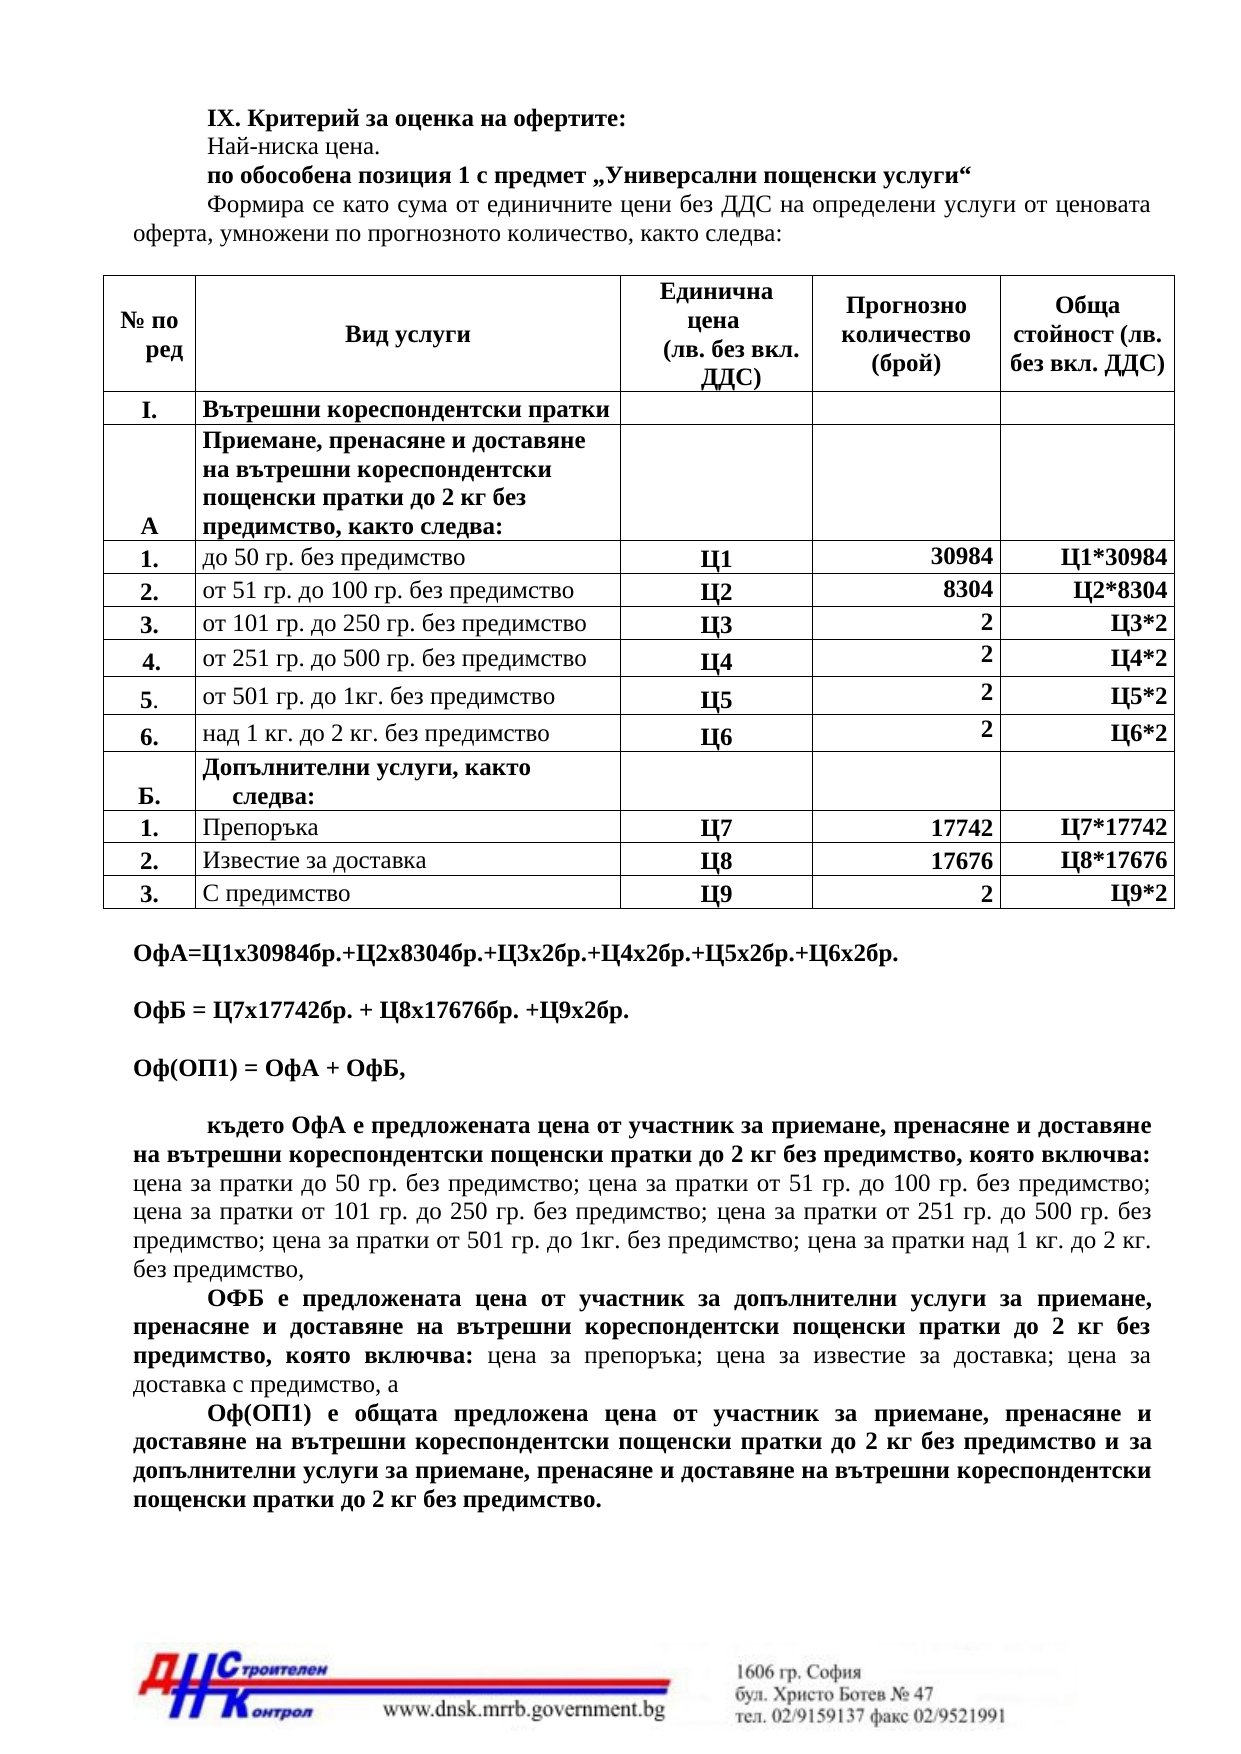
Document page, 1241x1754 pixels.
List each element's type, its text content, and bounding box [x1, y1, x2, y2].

table_cell Приемане, пренасяне и доставяне на вътрешни кореспондентски пощенски пратки до 2 кг без предимство, както следва: [196, 425, 620, 540]
table_cell Известие за доставка [196, 843, 620, 875]
table_cell от 51 гр. до 100 гр. без предимство [196, 574, 620, 606]
table_cell 1. [104, 811, 195, 842]
table_cell 17676 [813, 843, 1000, 875]
table_cell Допълнителни услуги, както следва: [196, 752, 620, 809]
table_cell С предимство [196, 876, 620, 908]
table_cell от 501 гр. до 1кг. без предимство [196, 677, 620, 713]
text Формира се като сума от единичните цени без ДДС на определени услуги от ценовата оферта, умножени по прогнозното количество, както следва: [133, 189, 1152, 246]
table_cell Ц7 [621, 811, 812, 842]
table_cell Ц3*2 [1001, 607, 1174, 638]
table_cell A [104, 425, 195, 540]
table_cell 30984 [813, 541, 1000, 573]
picture [132, 1642, 1077, 1731]
table_cell до 50 гр. без предимство [196, 541, 620, 573]
text където ОфА е предложената цена от участник за приемане, пренасяне и доставяне на вътрешни кореспондентски пощенски пратки до 2 кг без предимство, която включва: цена за пратки до 50 гр. без предимство; цена за пратки от 51 гр. до 100 гр. без предимство; цена за пратки от 101 гр. до 250 гр. без предимство; цена за пратки от 251 гр. до 500 гр. без предимство; цена за пратки от 501 гр. до 1кг. без предимство; цена за пратки над 1 кг. до 2 кг. без предимство, [133, 1110, 1152, 1283]
table_cell [813, 752, 1000, 809]
table_header Прогнозно количество (брой) [813, 276, 1000, 391]
table_cell 3. [104, 607, 195, 638]
table_header Обща стойност (лв. без вкл. ДДС) [1001, 276, 1174, 391]
table_cell 2. [104, 574, 195, 606]
table_cell над 1 кг. до 2 кг. без предимство [196, 715, 620, 751]
table_cell [621, 425, 812, 540]
table_cell Ц9*2 [1001, 876, 1174, 908]
table_header № по ред [104, 276, 195, 391]
table_cell [813, 425, 1000, 540]
text по обособена позиция 1 с предмет „Универсални пощенски услуги“ [133, 160, 1152, 189]
table_cell 2. [104, 843, 195, 875]
table_cell Ц6 [621, 715, 812, 751]
table_cell Ц9 [621, 876, 812, 908]
table_cell Ц2 [621, 574, 812, 606]
text ОфА=Ц1х30984бр.+Ц2х8304бр.+Ц3х2бр.+Ц4х2бр.+Ц5х2бр.+Ц6х2бр. [133, 938, 1152, 966]
table_cell 2 [813, 715, 1000, 751]
table_cell 2 [813, 640, 1000, 676]
table_cell 17742 [813, 811, 1000, 842]
text Оф(ОП1) е общата предложена цена от участник за приемане, пренасяне и доставяне на вътрешни кореспондентски пощенски пратки до 2 кг без предимство и за допълнителни услуги за приемане, пренасяне и доставяне на вътрешни кореспондентски пощенски пратки до 2 кг без предимство. [133, 1398, 1152, 1513]
table_header Единична цена (лв. без вкл. ДДС) [621, 276, 812, 391]
table_cell [1001, 392, 1174, 424]
table_cell [621, 392, 812, 424]
table_cell Ц1*30984 [1001, 541, 1174, 573]
table_cell [813, 392, 1000, 424]
table_cell 3. [104, 876, 195, 908]
table_cell [1001, 425, 1174, 540]
table_cell Ц2*8304 [1001, 574, 1174, 606]
table_cell Ц4 [621, 640, 812, 676]
table_cell 2 [813, 677, 1000, 713]
table_header Вид услуги [196, 276, 620, 391]
table_cell I. [104, 392, 195, 424]
text Оф(OП1) = ОфА + ОфБ, [133, 1053, 1152, 1081]
table_cell Б. [104, 752, 195, 809]
table_cell 1. [104, 541, 195, 573]
table_cell [1001, 752, 1174, 809]
table_cell Ц3 [621, 607, 812, 638]
table_cell 2 [813, 607, 1000, 638]
table_cell 5. [104, 677, 195, 713]
table_cell Ц8*17676 [1001, 843, 1174, 875]
table_cell Препоръка [196, 811, 620, 842]
table_cell Ц8 [621, 843, 812, 875]
table_cell [621, 752, 812, 809]
table_cell Ц4*2 [1001, 640, 1174, 676]
table_cell Вътрешни кореспондентски пратки [196, 392, 620, 424]
table_cell от 101 гр. до 250 гр. без предимство [196, 607, 620, 638]
text ОФБ е предложената цена от участник за допълнителни услуги за приемане, пренасяне и доставяне на вътрешни кореспондентски пощенски пратки до 2 кг без предимство, която включва: цена за препоръка; цена за известие за доставка; цена за доставка с предимство, а [133, 1283, 1152, 1398]
table_cell 8304 [813, 574, 1000, 606]
text ОфБ = Ц7х17742бр. + Ц8х17676бр. +Ц9х2бр. [133, 995, 1152, 1024]
table_cell от 251 гр. до 500 гр. без предимство [196, 640, 620, 676]
table_cell 4. [104, 640, 195, 676]
table_cell Ц7*17742 [1001, 811, 1174, 842]
text Най-ниска цена. [133, 131, 1152, 160]
table_cell Ц1 [621, 541, 812, 573]
text IX. Критерий за оценка на офертите: [133, 103, 1152, 131]
table_cell Ц6*2 [1001, 715, 1174, 751]
table_cell Ц5*2 [1001, 677, 1174, 713]
table_cell 6. [104, 715, 195, 751]
table_cell 2 [813, 876, 1000, 908]
table_cell Ц5 [621, 677, 812, 713]
